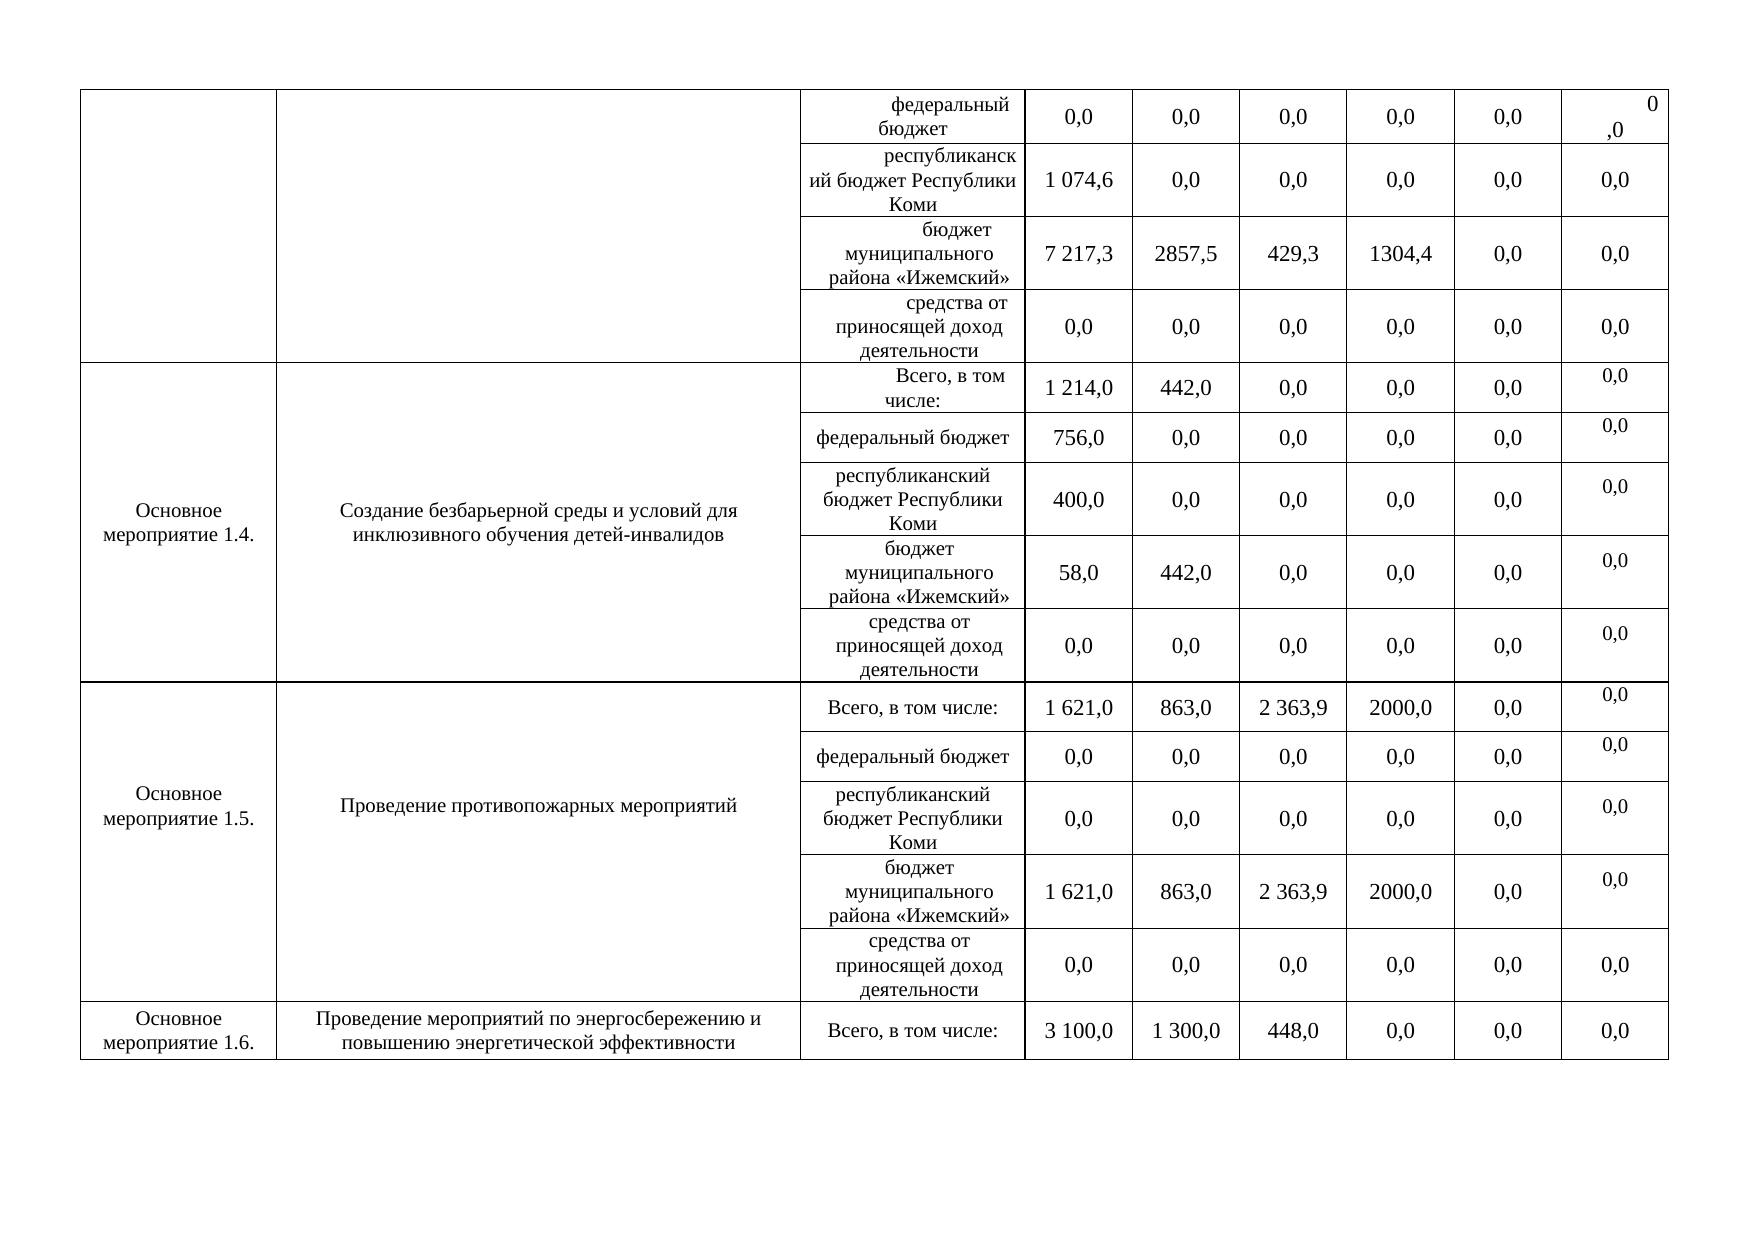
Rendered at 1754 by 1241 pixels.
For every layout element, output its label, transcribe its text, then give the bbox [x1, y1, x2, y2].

table_cell 0,0 [1240, 536, 1346, 608]
table_cell 0,0 [1455, 290, 1561, 362]
table_cell 0,0 [1455, 855, 1561, 927]
table_cell 0,0 [1240, 144, 1346, 216]
table_cell федеральный бюджет [801, 413, 1024, 462]
table_cell 2 363,9 [1240, 683, 1346, 731]
table_cell 0,0 [1562, 217, 1668, 289]
table_cell федеральный бюджет [801, 90, 1024, 142]
table_cell 442,0 [1133, 536, 1239, 608]
table_cell 0,0 [1455, 782, 1561, 854]
table_cell 0,0 [1347, 290, 1454, 362]
table_cell Создание безбарьерной среды и условий для инклюзивного обучения детей-инвалидов [277, 363, 800, 681]
table_cell 2000,0 [1347, 855, 1454, 927]
table_cell 400,0 [1026, 463, 1132, 535]
table_cell 0,0 [1455, 363, 1561, 412]
table_cell 1 214,0 [1026, 363, 1132, 412]
table_cell 0,0 [1133, 144, 1239, 216]
table_cell бюджет муниципального района «Ижемский» [801, 217, 1024, 289]
table_cell 0,0 [1455, 463, 1561, 535]
table_cell 756,0 [1026, 413, 1132, 462]
table_cell республиканский бюджет Республики Коми [801, 144, 1024, 216]
table_cell 0,0 [1026, 90, 1132, 142]
table_cell Всего, в том числе: [801, 1002, 1024, 1059]
table_cell 0,0 [1562, 363, 1668, 412]
table_cell 0,0 [1455, 90, 1561, 142]
table_cell 0,0 [1455, 609, 1561, 681]
table_cell 1 621,0 [1026, 683, 1132, 731]
table_cell 0,0 [1133, 463, 1239, 535]
table_cell 0,0 [1240, 363, 1346, 412]
table_cell 7 217,3 [1026, 217, 1132, 289]
table_cell Проведение противопожарных мероприятий [277, 683, 800, 1001]
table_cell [277, 1002, 800, 1059]
table_cell республиканский бюджет Республики Коми [801, 463, 1024, 535]
table_cell 0,0 [1562, 290, 1668, 362]
table_cell республиканский бюджет Республики Коми [801, 782, 1024, 854]
table_cell средства от приносящей доход деятельности [801, 609, 1024, 681]
table_cell 0,0 [1347, 363, 1454, 412]
table_cell Всего, в том числе: [801, 683, 1024, 731]
table_cell 863,0 [1133, 683, 1239, 731]
table_cell 0,0 [1240, 90, 1346, 142]
table_cell 0,0 [1347, 609, 1454, 681]
table_cell 0,0 [1562, 929, 1668, 1001]
table_cell бюджет муниципального района «Ижемский» [801, 536, 1024, 608]
table_cell 0,0 [1455, 683, 1561, 731]
table_cell бюджет муниципального района «Ижемский» [801, 855, 1024, 927]
table_cell средства от приносящей доход деятельности [801, 290, 1024, 362]
table_cell 863,0 [1133, 855, 1239, 927]
table_cell средства от приносящей доход деятельности [801, 929, 1024, 1001]
table_cell 0,0 [1347, 463, 1454, 535]
table_cell 0,0 [1455, 732, 1561, 781]
table_cell 0,0 [1562, 609, 1668, 681]
table_cell 0,0 [1562, 782, 1668, 854]
table_cell 0,0 [1240, 732, 1346, 781]
table_cell 0,0 [1562, 463, 1668, 535]
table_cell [81, 90, 276, 362]
table_cell 0,0 [1133, 290, 1239, 362]
table_cell 0,0 [1455, 217, 1561, 289]
table_cell 0,0 [1347, 90, 1454, 142]
table_cell 0,0 [1133, 90, 1239, 142]
table_cell 0,0 [1562, 536, 1668, 608]
table_cell 448,0 [1240, 1002, 1346, 1059]
table_cell 0,0 [1347, 536, 1454, 608]
table_cell 0,0 [1562, 683, 1668, 731]
table_cell 0,0 [1026, 782, 1132, 854]
table_cell 442,0 [1133, 363, 1239, 412]
table_cell 0,0 [1455, 144, 1561, 216]
table_cell 58,0 [1026, 536, 1132, 608]
table_cell 1 621,0 [1026, 855, 1132, 927]
table_cell 0,0 [1240, 290, 1346, 362]
table_cell 0,0 [1562, 855, 1668, 927]
table_cell 2000,0 [1347, 683, 1454, 731]
table_cell Основное мероприятие 1.5. [81, 683, 276, 1001]
table_cell 0,0 [1133, 929, 1239, 1001]
table_cell 0,0 [1026, 929, 1132, 1001]
table_cell 0,0 [1455, 929, 1561, 1001]
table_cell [277, 90, 800, 362]
table_cell 0,0 [1240, 782, 1346, 854]
table_cell 0,0 [1026, 290, 1132, 362]
table_cell 0,0 [1347, 929, 1454, 1001]
table_cell 0,0 [1562, 413, 1668, 462]
table_cell 0,0 [1133, 782, 1239, 854]
table_cell 0,0 [1240, 609, 1346, 681]
table_cell 0,0 [1455, 1002, 1561, 1059]
table_cell 0,0 [1026, 732, 1132, 781]
table_cell 0,0 [1562, 90, 1668, 142]
table_cell Всего, в том числе: [801, 363, 1024, 412]
table_cell федеральный бюджет [801, 732, 1024, 781]
table_cell 0,0 [1347, 144, 1454, 216]
table_cell 2857,5 [1133, 217, 1239, 289]
table_cell 0,0 [1240, 413, 1346, 462]
table_cell 0,0 [1347, 782, 1454, 854]
table_cell 0,0 [1133, 732, 1239, 781]
table_cell 1 300,0 [1133, 1002, 1239, 1059]
table_cell 2 363,9 [1240, 855, 1346, 927]
table_cell 0,0 [1562, 732, 1668, 781]
table_cell 0,0 [1455, 413, 1561, 462]
table_cell 0,0 [1455, 536, 1561, 608]
table_cell 0,0 [1133, 413, 1239, 462]
table_cell Основное мероприятие 1.4. [81, 363, 276, 681]
table_cell 429,3 [1240, 217, 1346, 289]
table_cell 0,0 [1133, 609, 1239, 681]
table_cell 0,0 [1240, 463, 1346, 535]
table_cell 0,0 [1026, 609, 1132, 681]
table_cell 0,0 [1562, 1002, 1668, 1059]
table_cell 0,0 [1562, 144, 1668, 216]
table_cell 1304,4 [1347, 217, 1454, 289]
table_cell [81, 1002, 276, 1059]
table_cell 0,0 [1347, 732, 1454, 781]
table_cell 1 074,6 [1026, 144, 1132, 216]
table_cell 0,0 [1240, 929, 1346, 1001]
table_cell 0,0 [1347, 413, 1454, 462]
table_cell 3 100,0 [1026, 1002, 1132, 1059]
table_cell 0,0 [1347, 1002, 1454, 1059]
